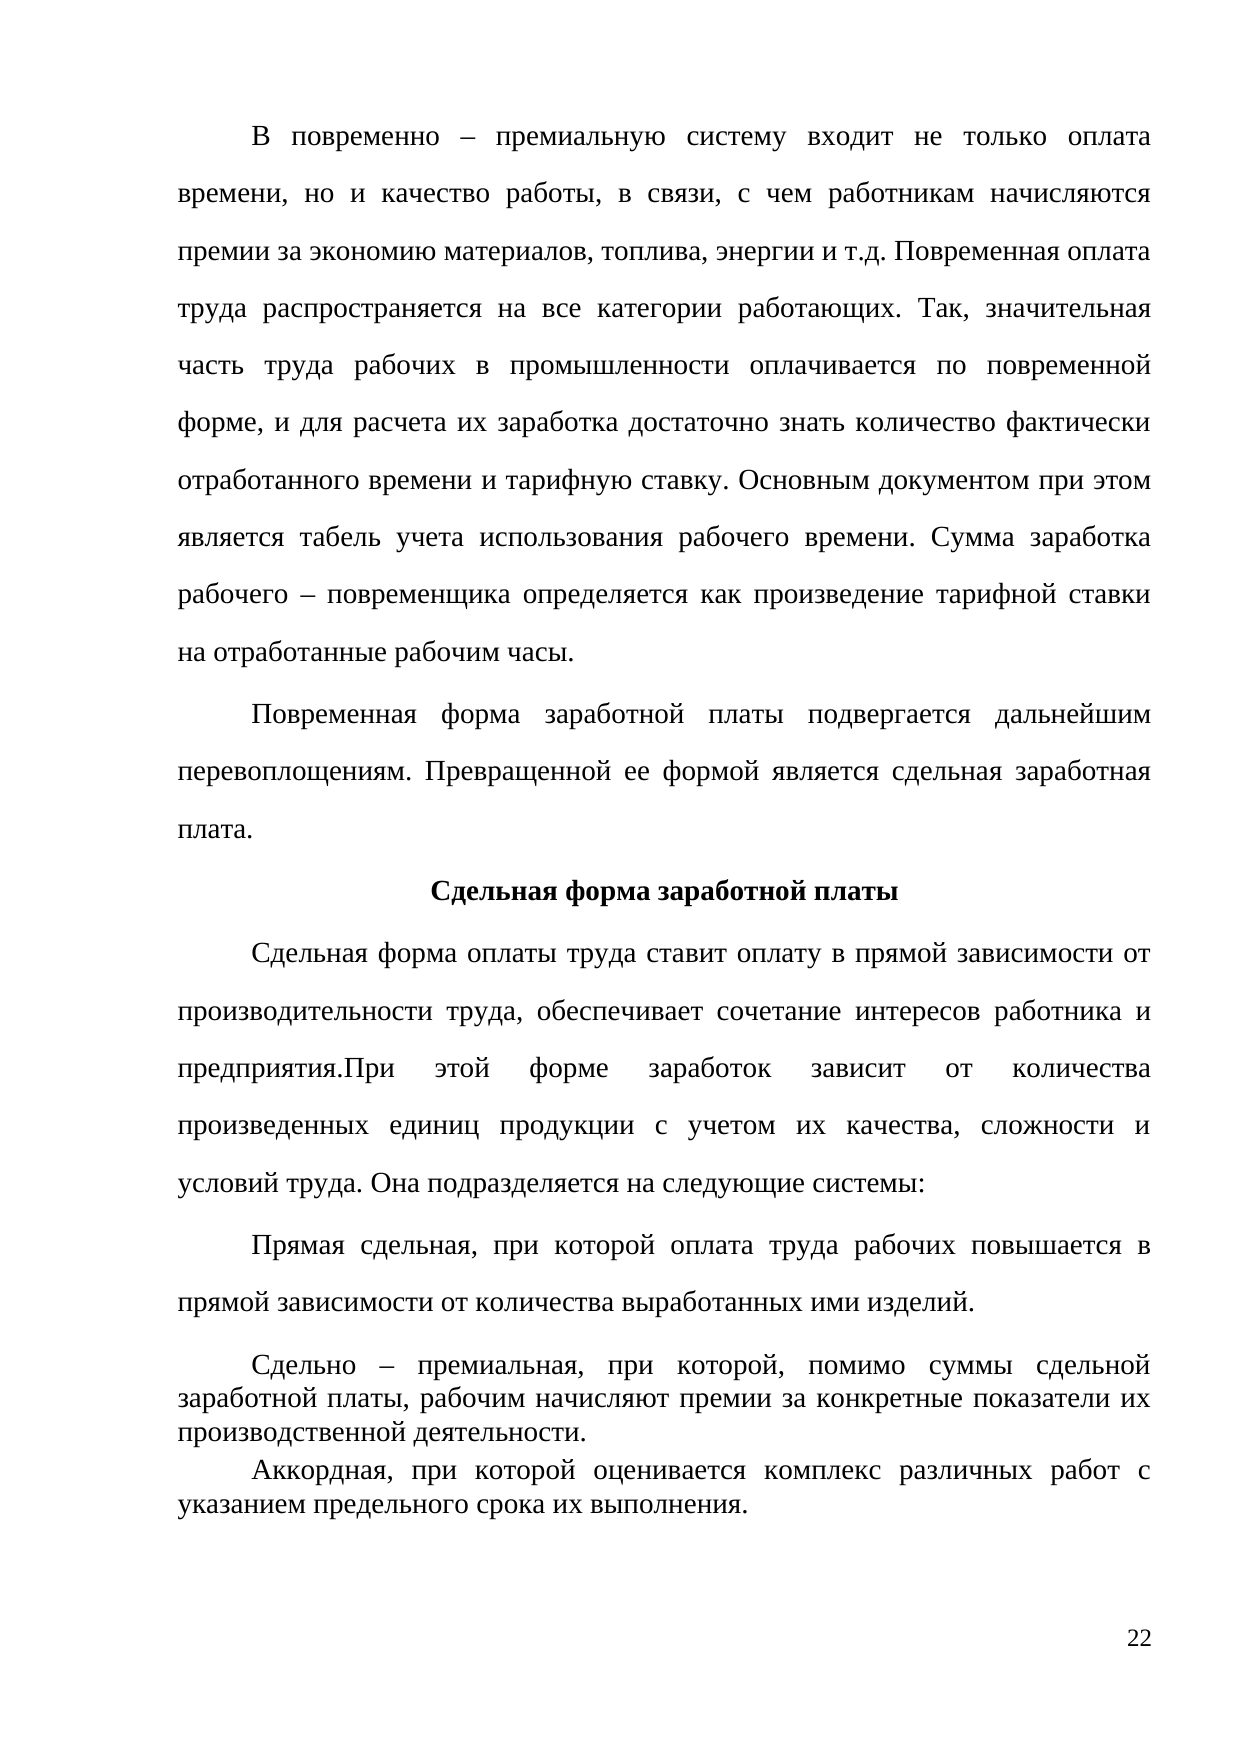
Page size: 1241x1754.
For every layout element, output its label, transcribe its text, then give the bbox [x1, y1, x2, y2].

text Аккордная, при которой оценивается комплекс различных работ с указанием предельного срока их выполнения. [177, 1452, 1152, 1519]
text Сдельная форма заработной платы [177, 873, 1152, 930]
text Сдельная форма оплаты труда ставит оплату в прямой зависимости от производительности труда, обеспечивает сочетание интересов работника и предприятия.При этой форме заработок зависит от количества произведенных единиц продукции с учетом их качества, сложности и условий труда. Она подразделяется на следующие системы: [177, 936, 1152, 1222]
text Повременная форма заработной платы подвергается дальнейшим перевоплощениям. Превращенной ее формой является сдельная заработная плата. [177, 696, 1152, 868]
text В повременно – премиальную систему входит не только оплата времени, но и качество работы, в связи, с чем работникам начисляются премии за экономию материалов, топлива, энергии и т.д. Повременная оплата труда распространяется на все категории работающих. Так, значительная часть труда рабочих в промышленности оплачивается по повременной форме, и для расчета их заработка достаточно знать количество фактически отработанного времени и тарифную ставку. Основным документом при этом является табель учета использования рабочего времени. Сумма заработка рабочего – повременщика определяется как произведение тарифной ставки на отработанные рабочим часы. [177, 118, 1152, 691]
text Прямая сдельная, при которой оплата труда рабочих повышается в прямой зависимости от количества выработанных ими изделий. [177, 1227, 1152, 1342]
text Сдельно – премиальная, при которой, помимо суммы сдельной заработной платы, рабочим начисляют премии за конкретные показатели их производственной деятельности. [177, 1347, 1152, 1447]
